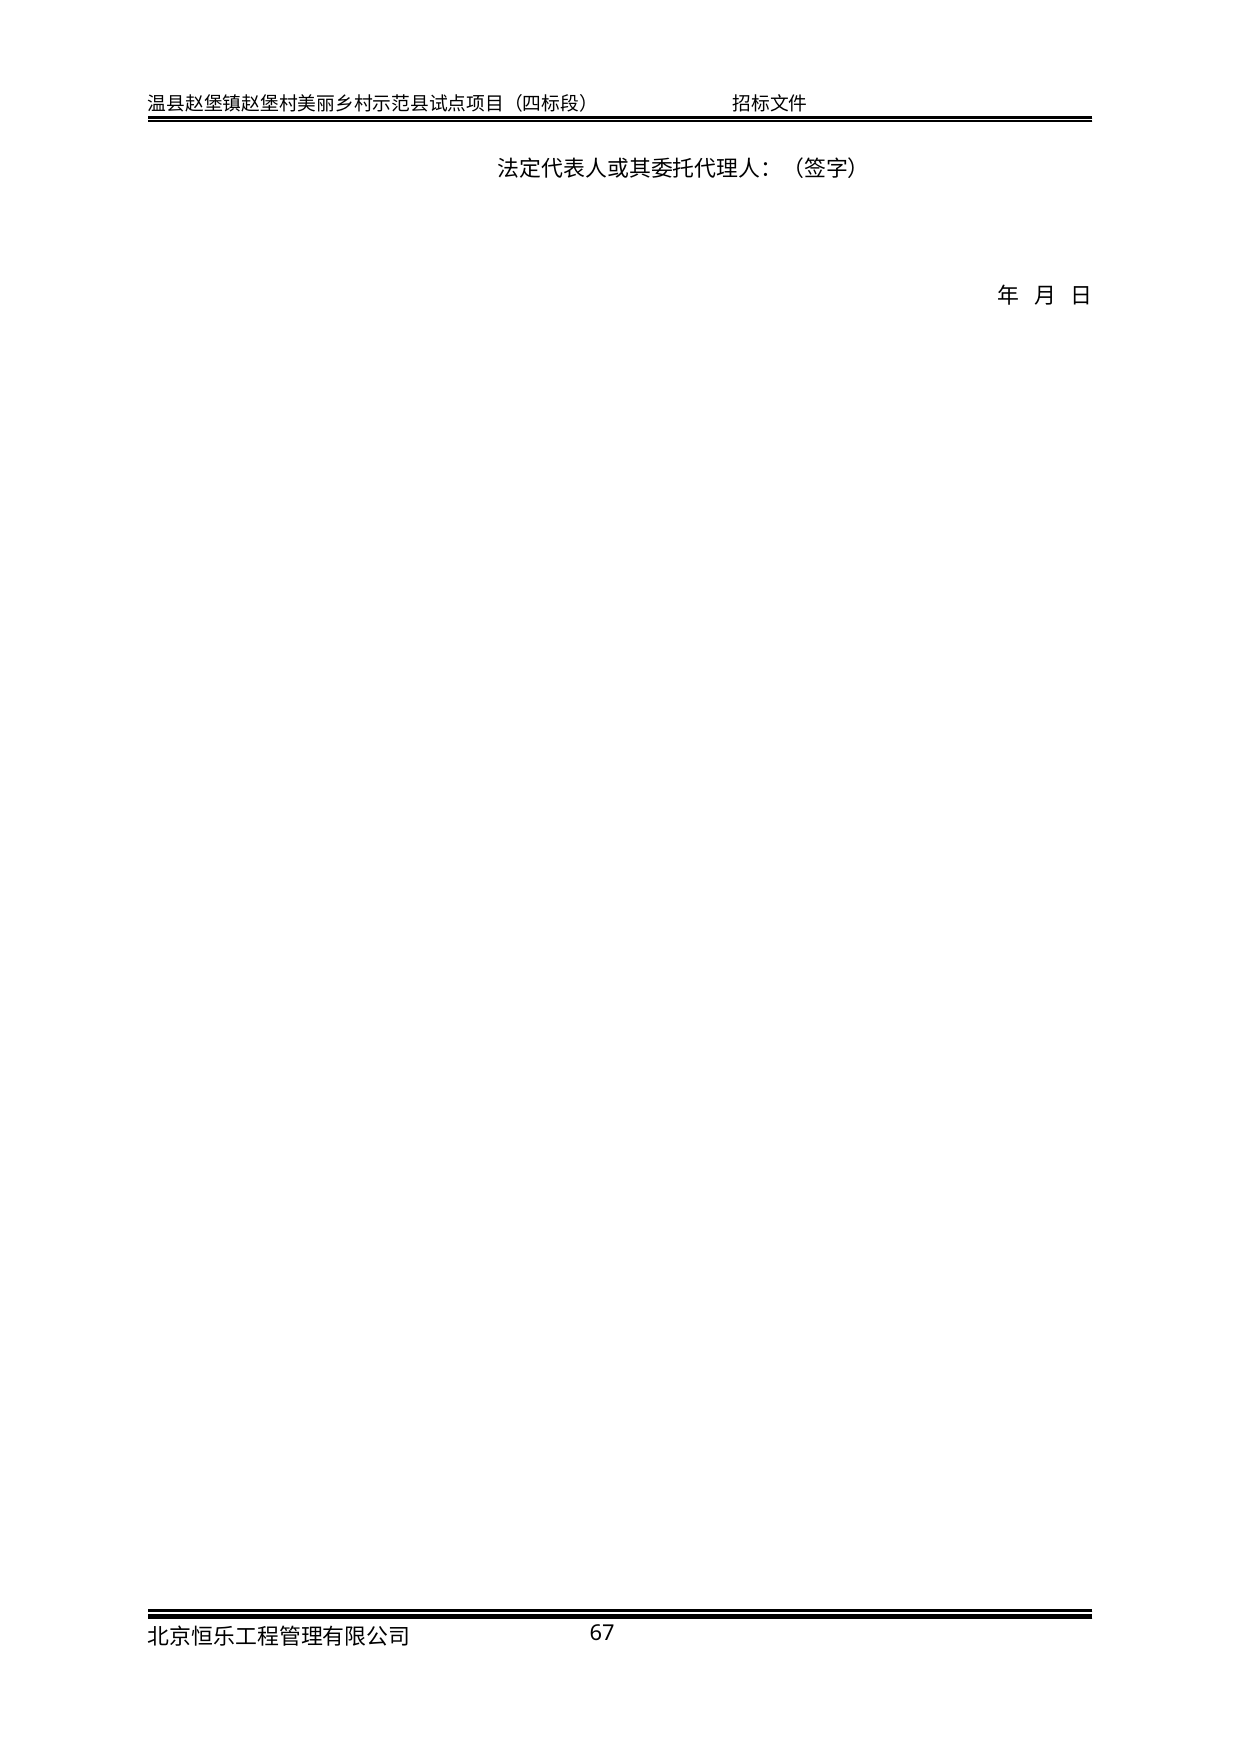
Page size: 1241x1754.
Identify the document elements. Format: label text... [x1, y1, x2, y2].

text 年 月 日 [148, 277, 1092, 310]
text 法定代表人或其委托代理人：（签字） [148, 151, 1092, 183]
